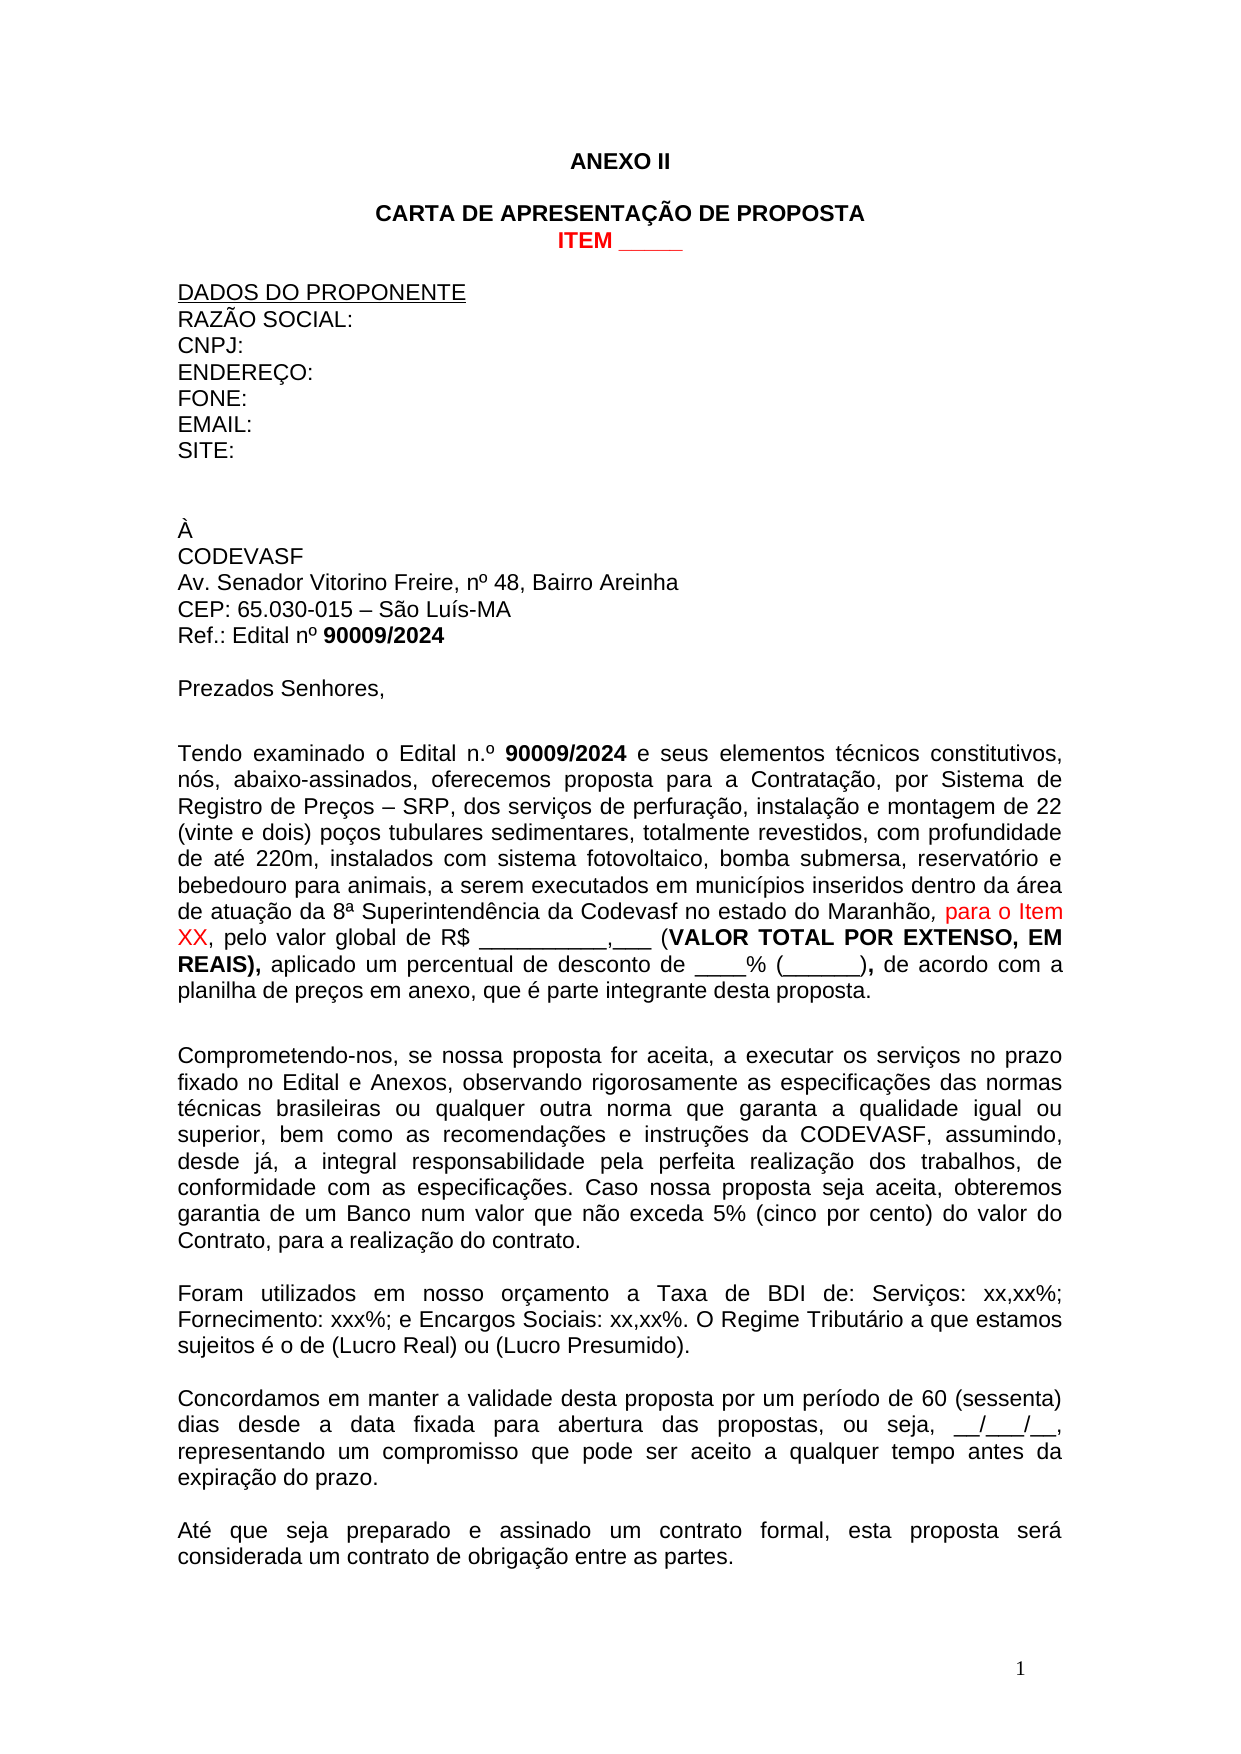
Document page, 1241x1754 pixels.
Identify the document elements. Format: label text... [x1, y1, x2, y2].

text Ref.: Edital nº 90009/2024 [177, 622, 1063, 648]
text Foram utilizados em nosso orçamento a Taxa de BDI de: Serviços: xx,xx%; Fornecimento: xxx%; e Encargos Sociais: xx,xx%. O Regime Tributário a que estamos sujeitos é o de (Lucro Real) ou (Lucro Presumido). [177, 1279, 1063, 1358]
text Av. Senador Vitorino Freire, nº 48, Bairro Areinha [177, 569, 1063, 596]
text DADOS DO PROPONENTE [177, 279, 1063, 306]
text Tendo examinado o Edital n.º 90009/2024 e seus elementos técnicos constitutivos, nós, abaixo-assinados, oferecemos proposta para a Contratação, por Sistema de Registro de Preços – SRP, dos serviços de perfuração, instalação e montagem de 22 (vinte e dois) poços tubulares sedimentares, totalmente revestidos, com profundidade de até 220m, instalados com sistema fotovoltaico, bomba submersa, reservatório e bebedouro para animais, a serem executados em municípios inseridos dentro da área de atuação da 8ª Superintendência da Codevasf no estado do Maranhão, para o Item XX, pelo valor global de R$ __________,___ (VALOR TOTAL POR EXTENSO, EM REAIS), aplicado um percentual de desconto de ____% (______), de acordo com a planilha de preços em anexo, que é parte integrante desta proposta. [177, 740, 1063, 1003]
subtitle CARTA DE APRESENTAÇÃO DE PROPOSTA [177, 200, 1063, 227]
text Concordamos em manter a validade desta proposta por um período de 60 (sessenta) dias desde a data fixada para abertura das propostas, ou seja, __/___/__, representando um compromisso que pode ser aceito a qualquer tempo antes da expiração do prazo. [177, 1385, 1063, 1490]
text CNPJ: [177, 332, 1063, 358]
text RAZÃO SOCIAL: [177, 306, 1063, 332]
text ENDEREÇO: [177, 358, 1063, 385]
text EMAIL: [177, 411, 1063, 437]
text Prezados Senhores, [177, 675, 1063, 701]
text ANEXO II [177, 148, 1063, 174]
text Até que seja preparado e assinado um contrato formal, esta proposta será considerada um contrato de obrigação entre as partes. [177, 1517, 1063, 1569]
text À [177, 517, 1063, 543]
text CEP: 65.030-015 – São Luís-MA [177, 596, 1063, 622]
text SITE: [177, 437, 1063, 464]
text Comprometendo-nos, se nossa proposta for aceita, a executar os serviços no prazo fixado no Edital e Anexos, observando rigorosamente as especificações das normas técnicas brasileiras ou qualquer outra norma que garanta a qualidade igual ou superior, bem como as recomendações e instruções da CODEVASF, assumindo, desde já, a integral responsabilidade pela perfeita realização dos trabalhos, de conformidade com as especificações. Caso nossa proposta seja aceita, obteremos garantia de um Banco num valor que não exceda 5% (cinco por cento) do valor do Contrato, para a realização do contrato. [177, 1042, 1063, 1253]
text FONE: [177, 385, 1063, 411]
text CODEVASF [177, 543, 1063, 569]
subtitle ITEM _____ [177, 227, 1063, 253]
